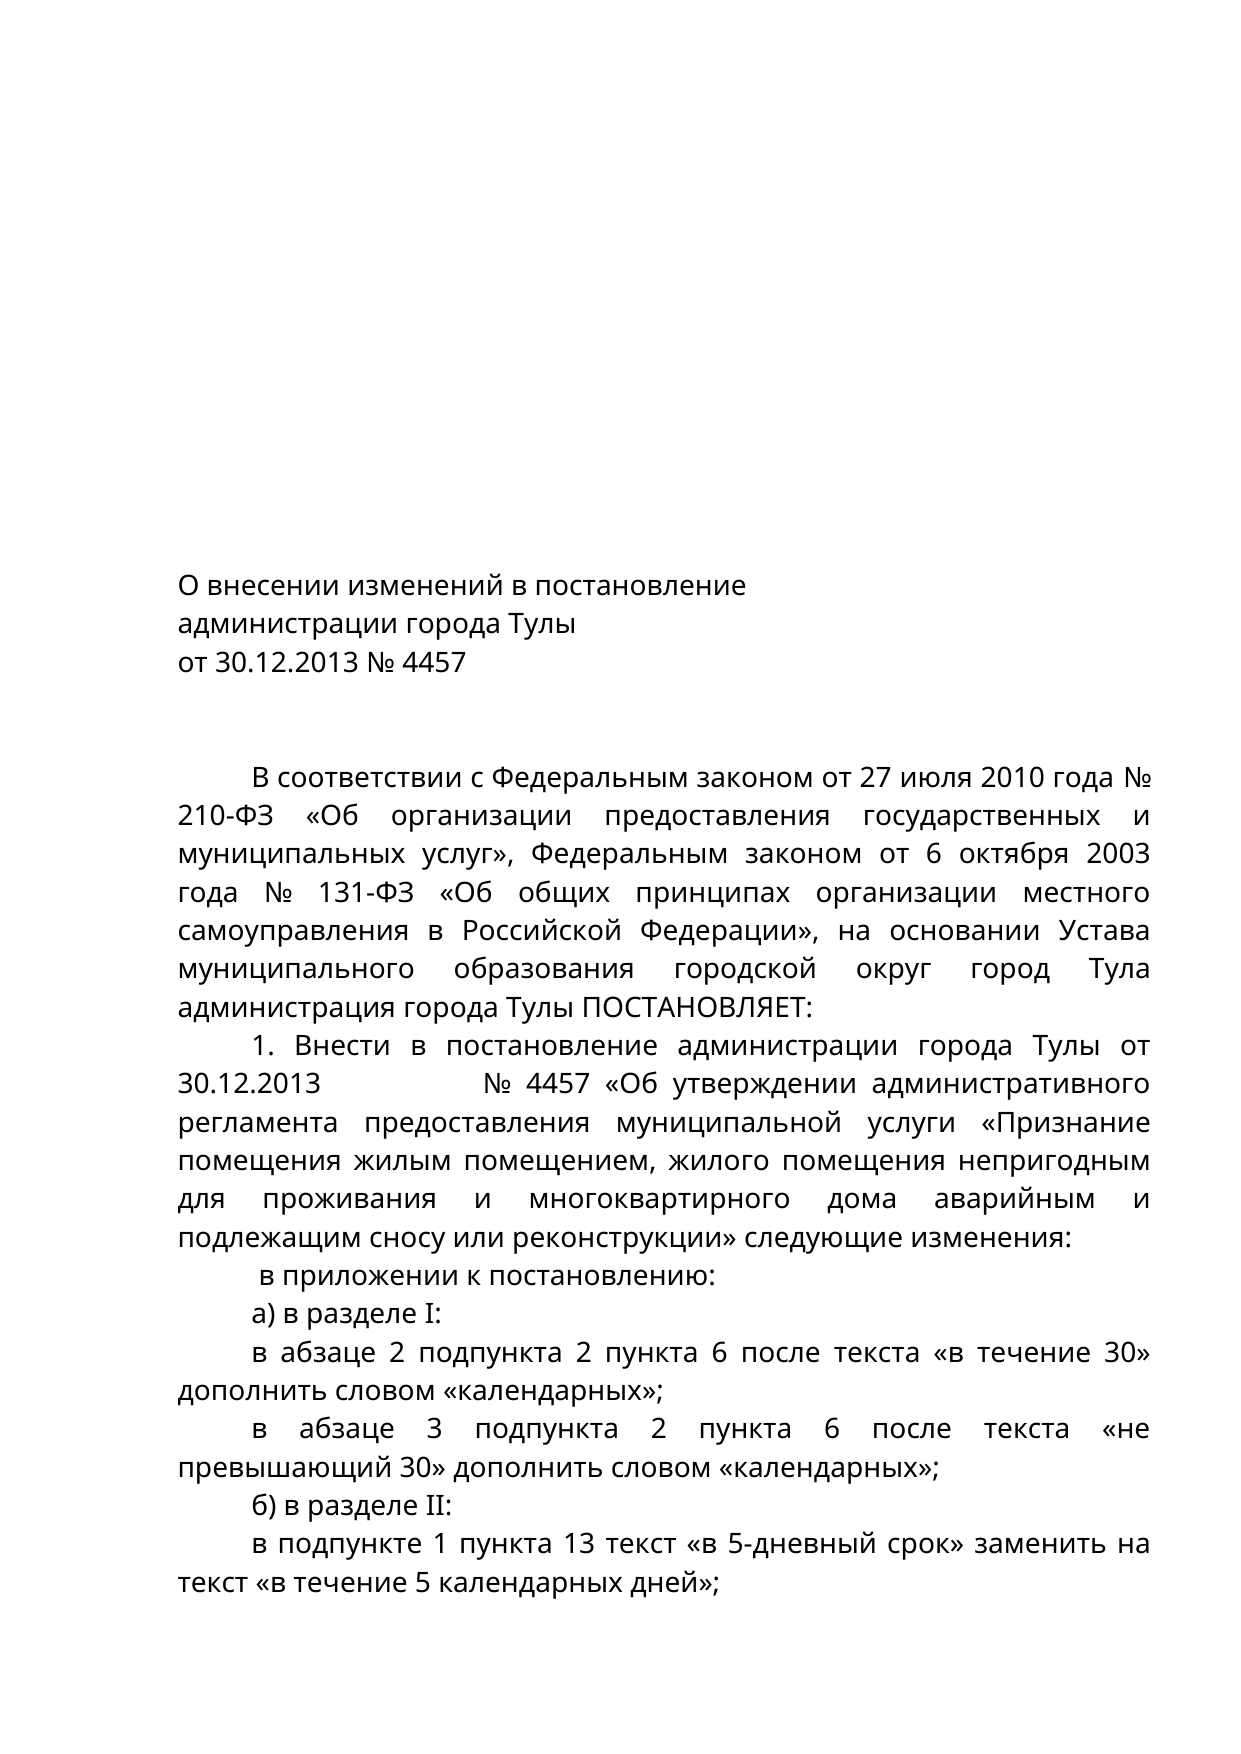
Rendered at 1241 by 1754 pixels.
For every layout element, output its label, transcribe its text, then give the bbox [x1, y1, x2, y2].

text от 30.12.2013 № 4457 [177, 642, 1152, 680]
text б) в разделе II: [177, 1485, 1152, 1523]
text 1. Внести в постановление администрации города Тулы от 30.12.2013 № 4457 «Об утверждении административного регламента предоставления муниципальной услуги «Признание помещения жилым помещением, жилого помещения непригодным для проживания и многоквартирного дома аварийным и подлежащим сносу или реконструкции» следующие изменения: [177, 1025, 1152, 1255]
text в подпункте 1 пункта 13 текст «в 5-дневный срок» заменить на текст «в течение 5 календарных дней»; [177, 1523, 1152, 1600]
text О внесении изменений в постановление [177, 565, 1152, 603]
text администрации города Тулы [177, 603, 1152, 642]
text В соответствии с Федеральным законом от 27 июля 2010 года № 210-ФЗ «Об организации предоставления государственных и муниципальных услуг», Федеральным законом от 6 октября 2003 года № 131-ФЗ «Об общих принципах организации местного самоуправления в Российской Федерации», на основании Устава муниципального образования городской округ город Тула администрация города Тулы ПОСТАНОВЛЯЕТ: [177, 757, 1152, 1025]
text в приложении к постановлению: [177, 1255, 1152, 1293]
text а) в разделе I: [177, 1293, 1152, 1332]
text в абзаце 2 подпункта 2 пункта 6 после текста «в течение 30» дополнить словом «календарных»; [177, 1332, 1152, 1408]
text в абзаце 3 подпункта 2 пункта 6 после текста «не превышающий 30» дополнить словом «календарных»; [177, 1408, 1152, 1485]
